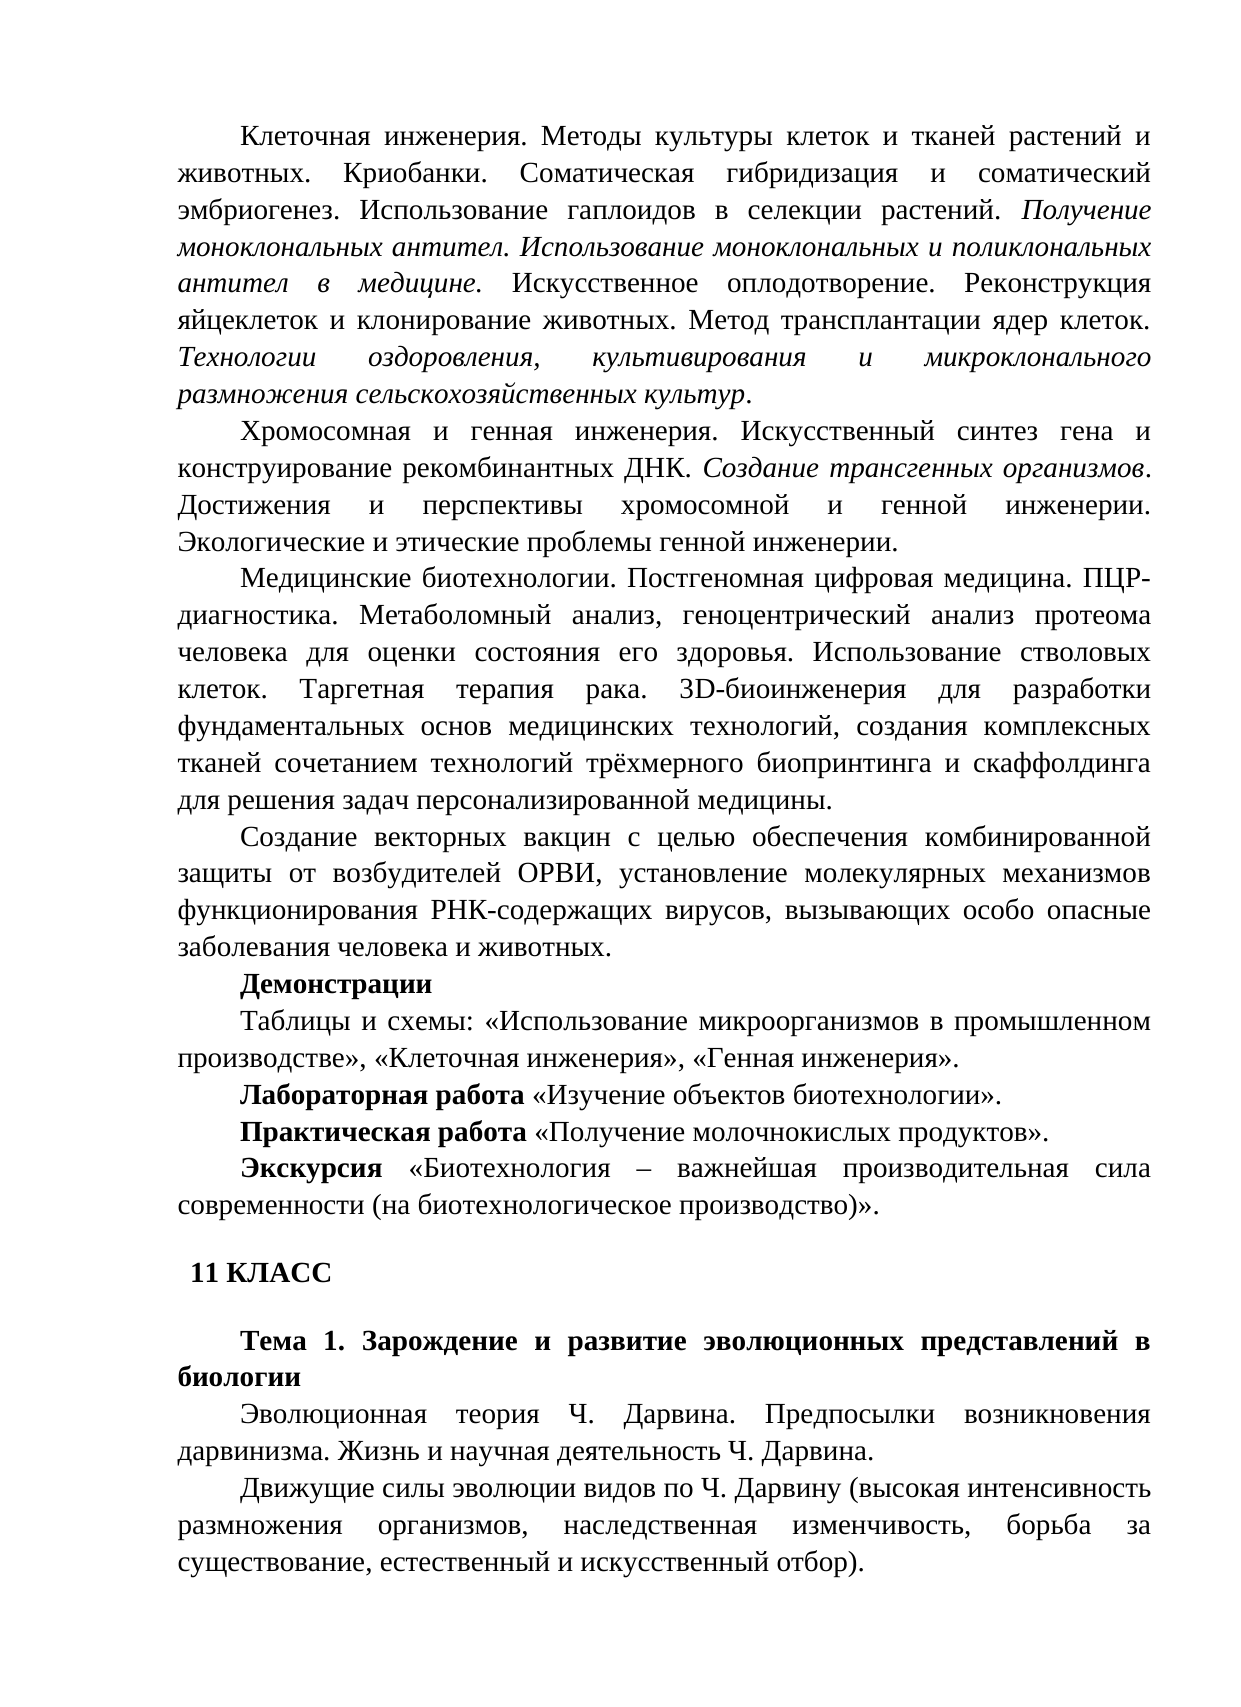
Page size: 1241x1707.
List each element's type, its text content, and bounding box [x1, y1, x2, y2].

text Хромосомная и генная инженерия. Искусственный синтез гена и конструирование рекомбинантных ДНК. Создание трансгенных организмов. Достижения и перспективы хромосомной и генной инженерии. Экологические и этические проблемы генной инженерии. [177, 413, 1152, 557]
text Демонстрации [177, 966, 1152, 1000]
text Медицинские биотехнологии. Постгеномная цифровая медицина. ПЦР-диагностика. Метаболомный анализ, геноцентрический анализ протеома человека для оценки состояния его здоровья. Использование стволовых клеток. Таргетная терапия рака. 3D-биоинженерия для разработки фундаментальных основ медицинских технологий, создания комплексных тканей сочетанием технологий трёхмерного биопринтинга и скаффолдинга для решения задач персонализированной медицины. [177, 561, 1152, 815]
text Тема 1. Зарождение и развитие эволюционных представлений в биологии [177, 1323, 1152, 1393]
text Таблицы и схемы: «Использование микроорганизмов в промышленном производстве», «Клеточная инженерия», «Генная инженерия». [177, 1003, 1152, 1073]
text Клеточная инженерия. Методы культуры клеток и тканей растений и животных. Криобанки. Соматическая гибридизация и соматический эмбриогенез. Использование гаплоидов в селекции растений. Получение моноклональных антител. Использование моноклональных и поликлональных антител в медицине. Искусственное оплодотворение. Реконструкция яйцеклеток и клонирование животных. Метод трансплантации ядер клеток. Технологии оздоровления, культивирования и микроклонального размножения сельскохозяйственных культур. [177, 118, 1152, 410]
text Практическая работа «Получение молочнокислых продуктов». [177, 1114, 1152, 1147]
text Создание векторных вакцин с целью обеспечения комбинированной защиты от возбудителей ОРВИ, установление молекулярных механизмов функционирования РНК-содержащих вирусов, вызывающих особо опасные заболевания человека и животных. [177, 819, 1152, 963]
text Эволюционная теория Ч. Дарвина. Предпосылки возникновения дарвинизма. Жизнь и научная деятельность Ч. Дарвина. [177, 1396, 1152, 1467]
text 11 КЛАСС [190, 1255, 1152, 1289]
text Экскурсия «Биотехнология – важнейшая производительная сила современности (на биотехнологическое производство)». [177, 1151, 1152, 1221]
text Движущие силы эволюции видов по Ч. Дарвину (высокая интенсивность размножения организмов, наследственная изменчивость, борьба за существование, естественный и искусственный отбор). [177, 1470, 1152, 1577]
text Лабораторная работа «Изучение объектов биотехнологии». [177, 1077, 1152, 1110]
